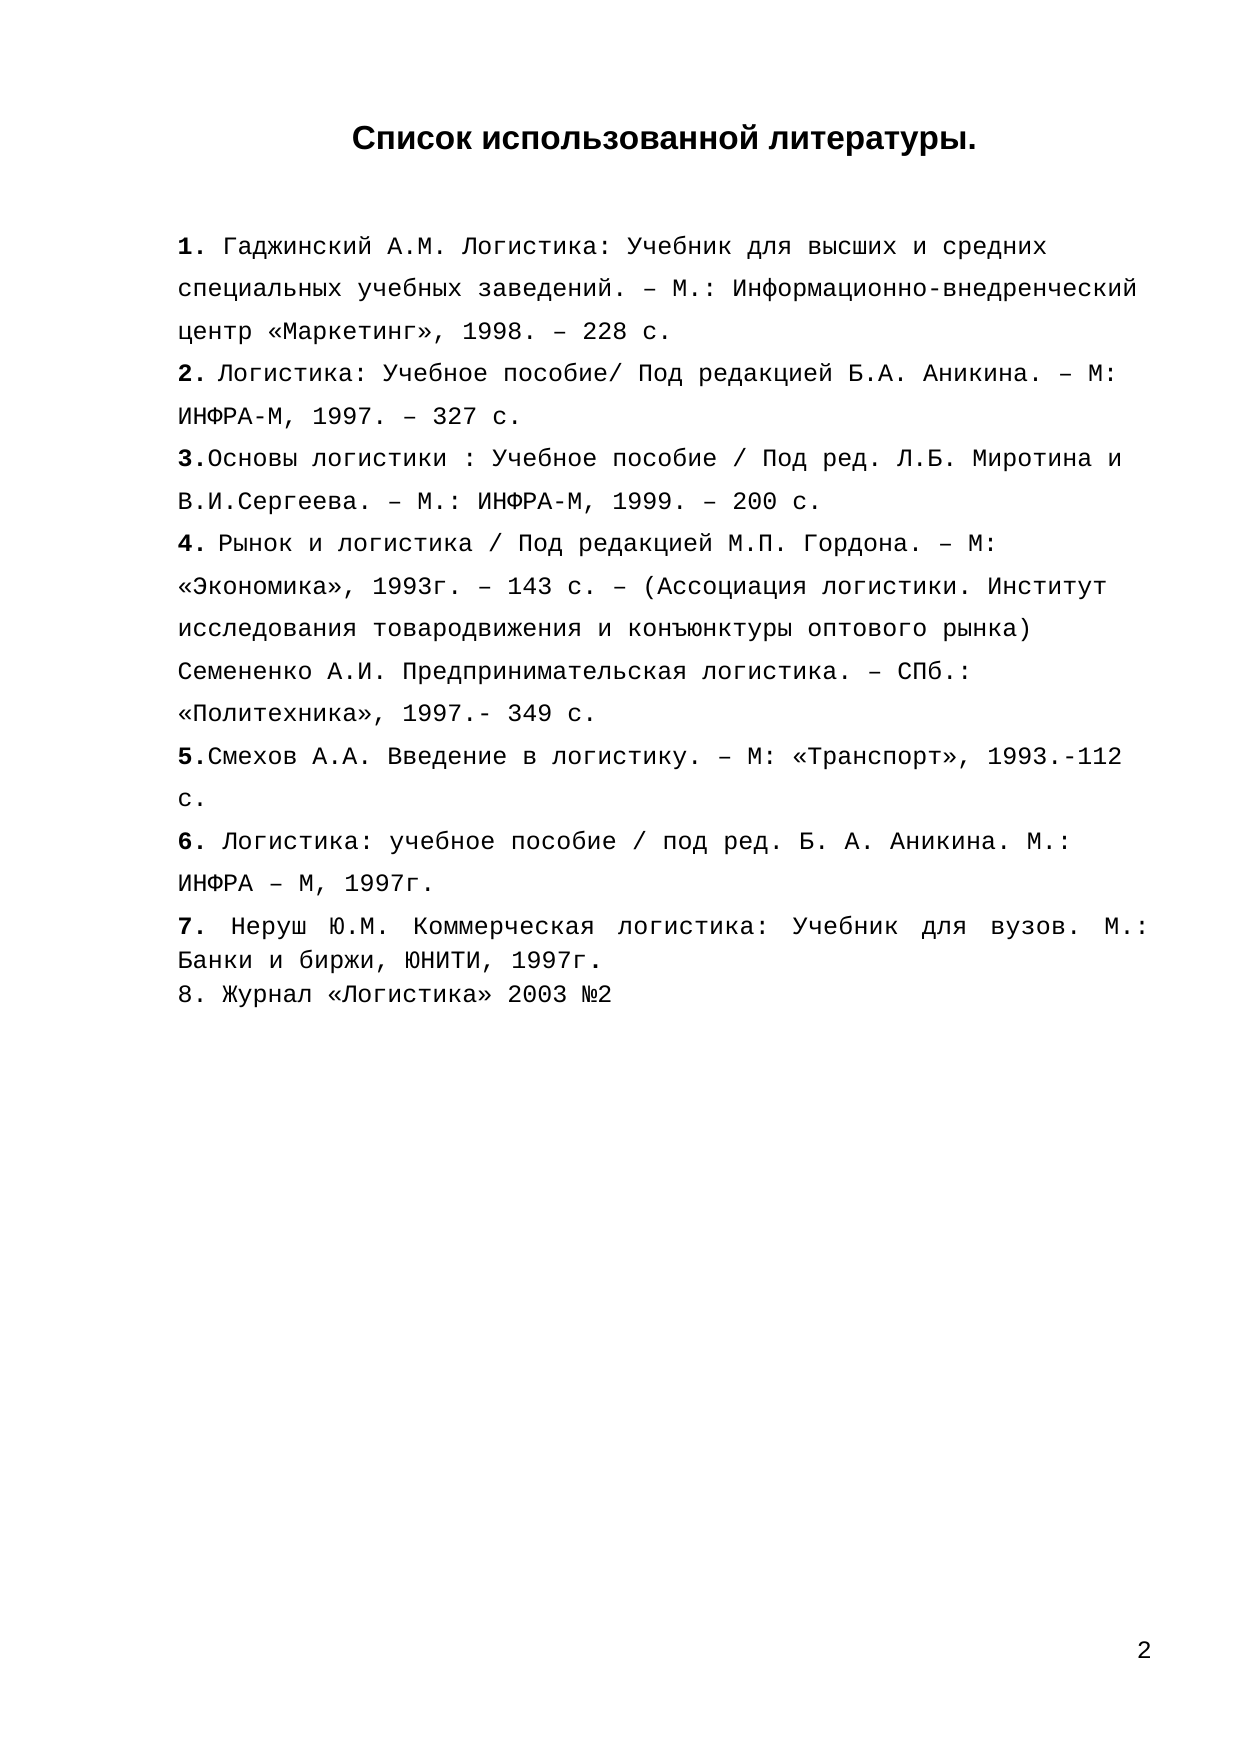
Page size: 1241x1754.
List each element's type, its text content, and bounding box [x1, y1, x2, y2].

text Список использованной литературы. [177, 118, 1152, 157]
text 1. Гаджинский А.М. Логистика: Учебник для высших и средних специальных учебных заведений. – М.: Информационно-внедренческий центр «Маркетинг», 1998. – 228 с. 2. Логистика: Учебное пособие/ Под редакцией Б.А. Аникина. – М: ИНФРА-М, 1997. – 327 с. 3.Основы логистики : Учебное пособие / Под ред. Л.Б. Миротина и В.И.Сергеева. – М.: ИНФРА-М, 1999. – 200 с. 4. Рынок и логистика / Под редакцией М.П. Гордона. – М: «Экономика», 1993г. – 143 с. – (Ассоциация логистики. Институт исследования товародвижения и конъюнктуры оптового рынка) Семененко А.И. Предпринимательская логистика. – СПб.: «Политехника», 1997.- 349 с. 5.Смехов А.А. Введение в логистику. – М: «Транспорт», 1993.-112 с. 6. Логистика: учебное пособие / под ред. Б. А. Аникина. М.: ИНФРА – М, 1997г. [177, 233, 1152, 899]
text 7. Неруш Ю.М. Коммерческая логистика: Учебник для вузов. М.: Банки и биржи, ЮНИТИ, 1997г. [177, 913, 1152, 976]
text 8. Журнал «Логистика» 2003 №2 [177, 981, 1152, 1009]
